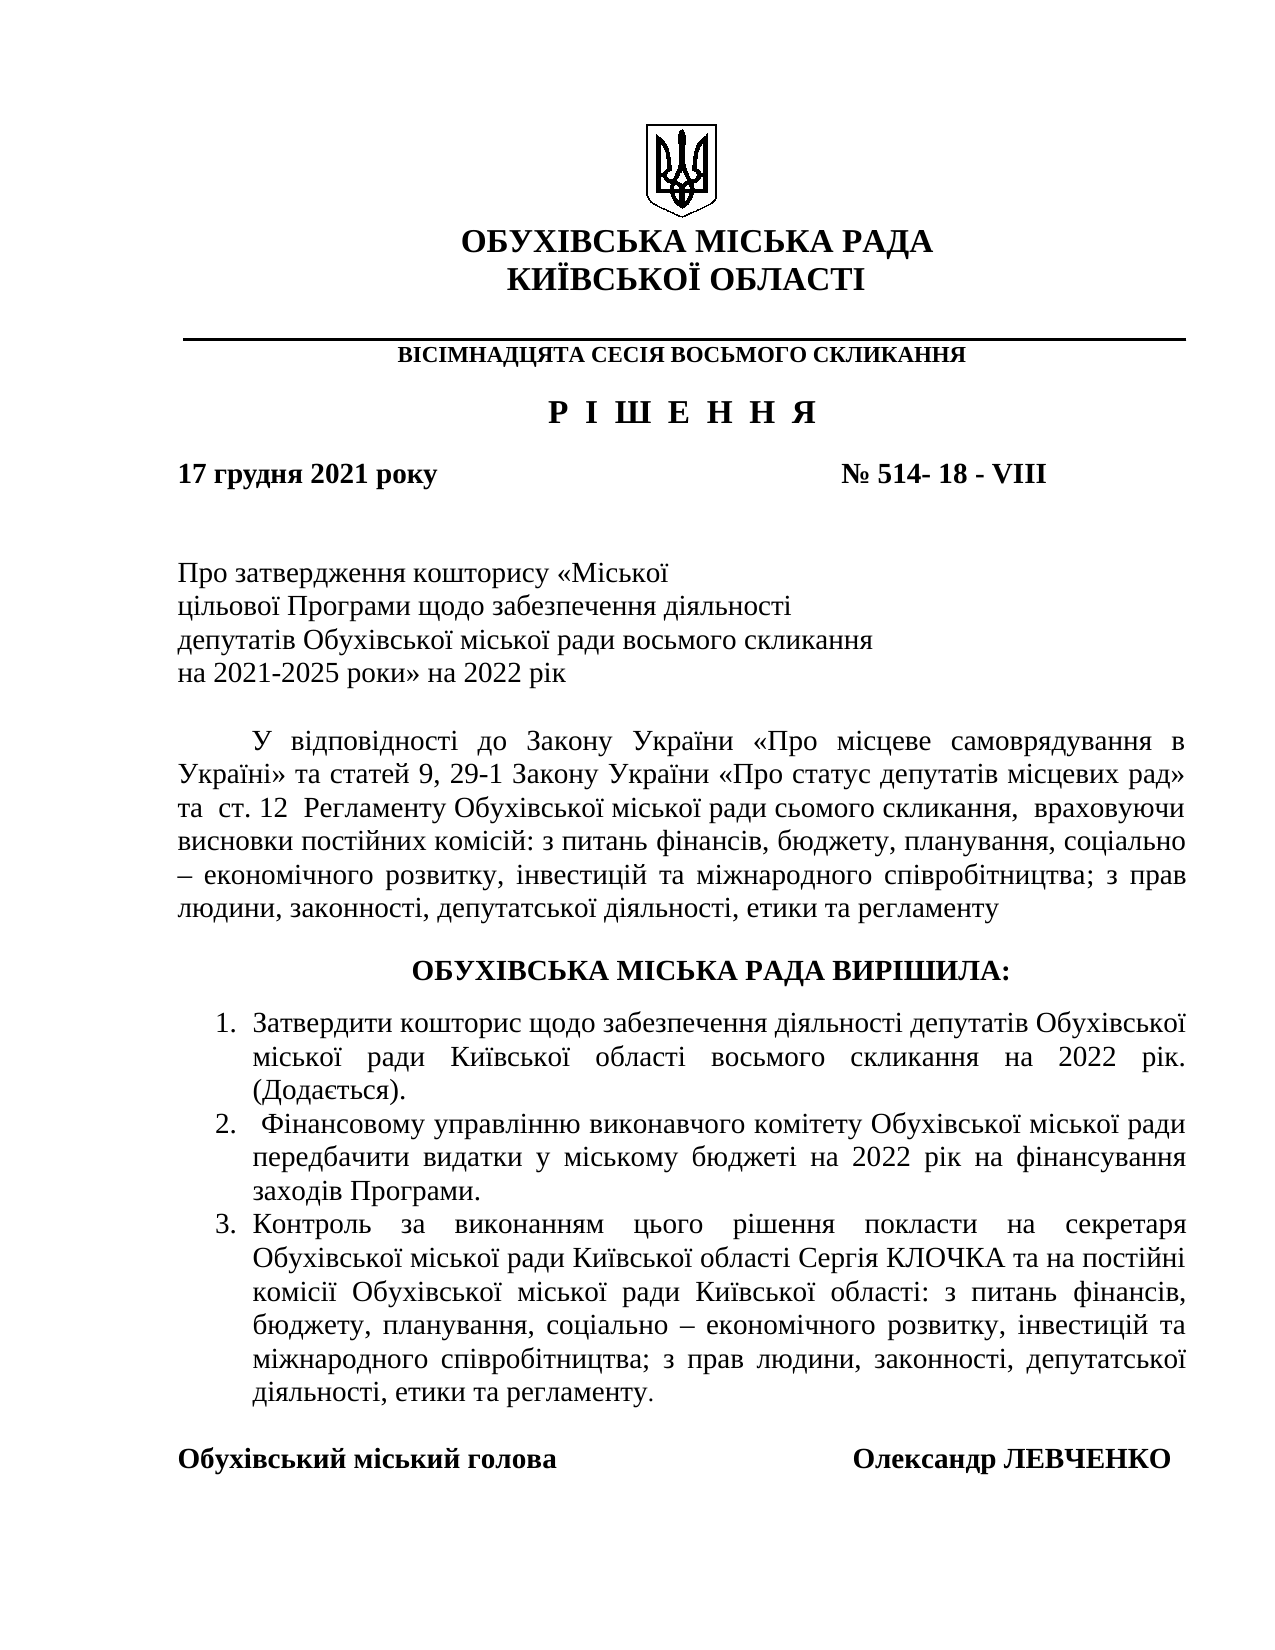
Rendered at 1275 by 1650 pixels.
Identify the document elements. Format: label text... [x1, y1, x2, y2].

text Обухівський міський голова Олександр ЛЕВЧЕНКО [177, 1441, 1186, 1475]
subtitle цільової Програми щодо забезпечення діяльності [177, 588, 1186, 622]
list Фінансовому управлінню виконавчого комітету Обухівської міської ради передбачити видатки у міському бюджеті на 2022 рік на фінансування заходів Програми. [215, 1106, 1186, 1207]
text КИЇВСЬКОЇ ОБЛАСТІ [177, 259, 1186, 298]
text 17 грудня 2021 року № 514- 18 - VІІІ [177, 456, 1186, 490]
subtitle на 2021-2025 роки» на 2022 рік [177, 656, 1186, 689]
text ОБУХІВСЬКА МІСЬКА РАДА [327, 221, 1186, 259]
subtitle депутатів Обухівської міської ради восьмого скликання [177, 622, 1186, 656]
list Затвердити кошторис щодо забезпечення діяльності депутатів Обухівської міської ради Київської області восьмого скликання на 2022 рік. (Додається). [215, 1005, 1186, 1106]
list Контроль за виконанням цього рішення покласти на секретаря Обухівської міської ради Київської області Сергія КЛОЧКА та на постійні комісії Обухівської міської ради Київської області: з питань фінансів, бюджету, планування, соціально – економічного розвитку, інвестицій та міжнародного співробітництва; з прав людини, законності, депутатської діяльності, етики та регламенту. [215, 1207, 1186, 1408]
text ВІСІМНАДЦЯТА СЕСІЯ ВОСЬМОГО СКЛИКАННЯ [177, 341, 1186, 368]
subtitle Про затвердження кошторису «Міської [177, 555, 1186, 588]
text Р І Ш Е Н Н Я [177, 393, 1186, 431]
text ОБУХІВСЬКА МІСЬКА РАДА ВИРІШИЛА: [177, 953, 1186, 986]
text У відповідності до Закону України «Про місцеве самоврядування в Україні» та статей 9, 29-1 Закону України «Про статус депутатів місцевих рад» та ст. 12 Регламенту Обухівської міської ради сьомого скликання, враховуючи висновки постійних комісій: з питань фінансів, бюджету, планування, соціально – економічного розвитку, інвестицій та міжнародного співробітництва; з прав людини, законності, депутатської діяльності, етики та регламенту [177, 723, 1186, 924]
